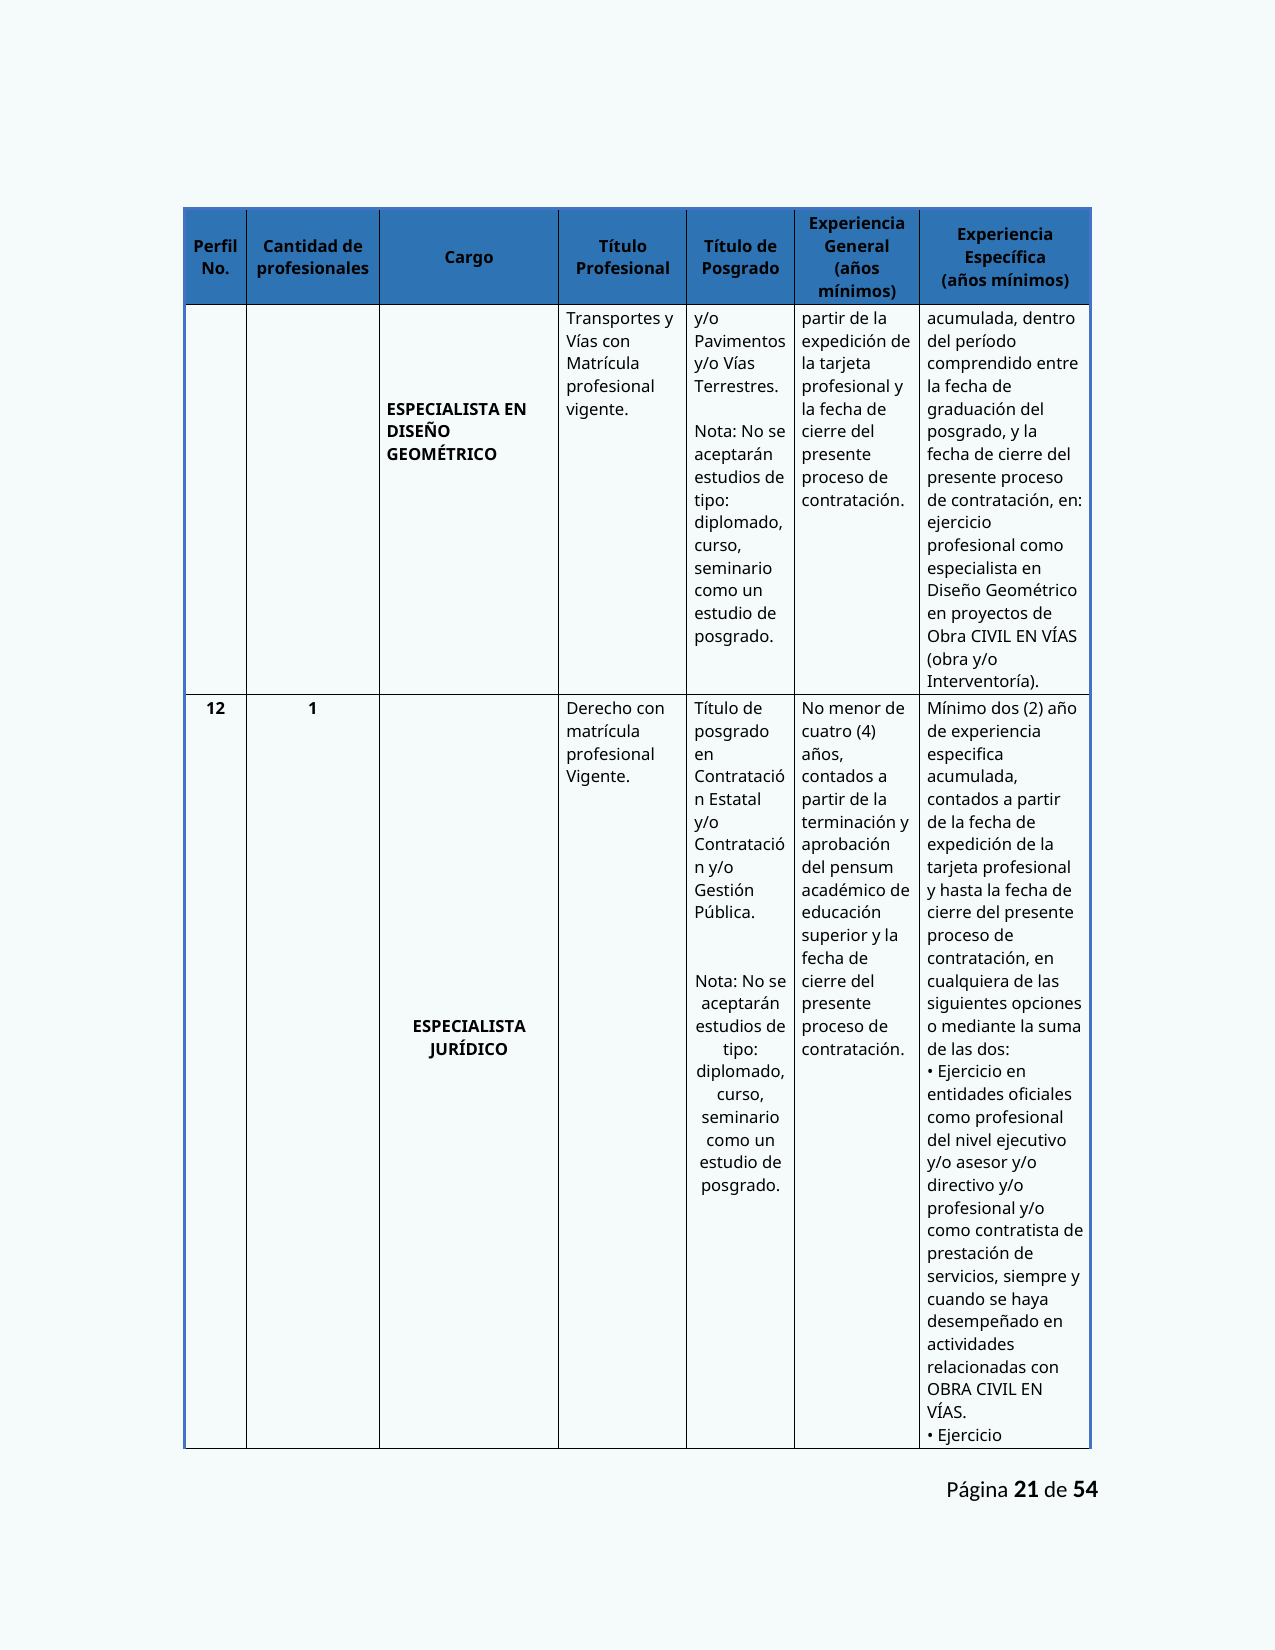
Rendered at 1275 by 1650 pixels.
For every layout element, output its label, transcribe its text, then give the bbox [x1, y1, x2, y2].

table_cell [559, 695, 686, 1448]
table_header Cantidad de profesionales [247, 210, 379, 304]
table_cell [795, 695, 919, 1448]
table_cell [920, 695, 1089, 1448]
table_header Cargo [380, 210, 558, 304]
table_header Experiencia Específica (años mínimos) [920, 210, 1089, 304]
table_cell 12 [186, 695, 246, 1448]
table_cell 1 [247, 695, 379, 1448]
table_cell 1 [247, 305, 379, 694]
table_cell ESPECIALISTA JURÍDICO [380, 695, 558, 1448]
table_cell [687, 695, 794, 1448]
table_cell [795, 305, 919, 694]
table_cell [687, 305, 794, 694]
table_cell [559, 305, 686, 694]
table_cell ESPECIALISTA EN DISEÑO GEOMÉTRICO [380, 305, 558, 694]
table_header Experiencia General (años mínimos) [795, 210, 919, 304]
table_header Perfil No. [186, 210, 246, 304]
table_header Título de Posgrado [687, 210, 794, 304]
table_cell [920, 305, 1089, 694]
table_header Título Profesional [559, 210, 686, 304]
table_cell 11 [186, 305, 246, 694]
